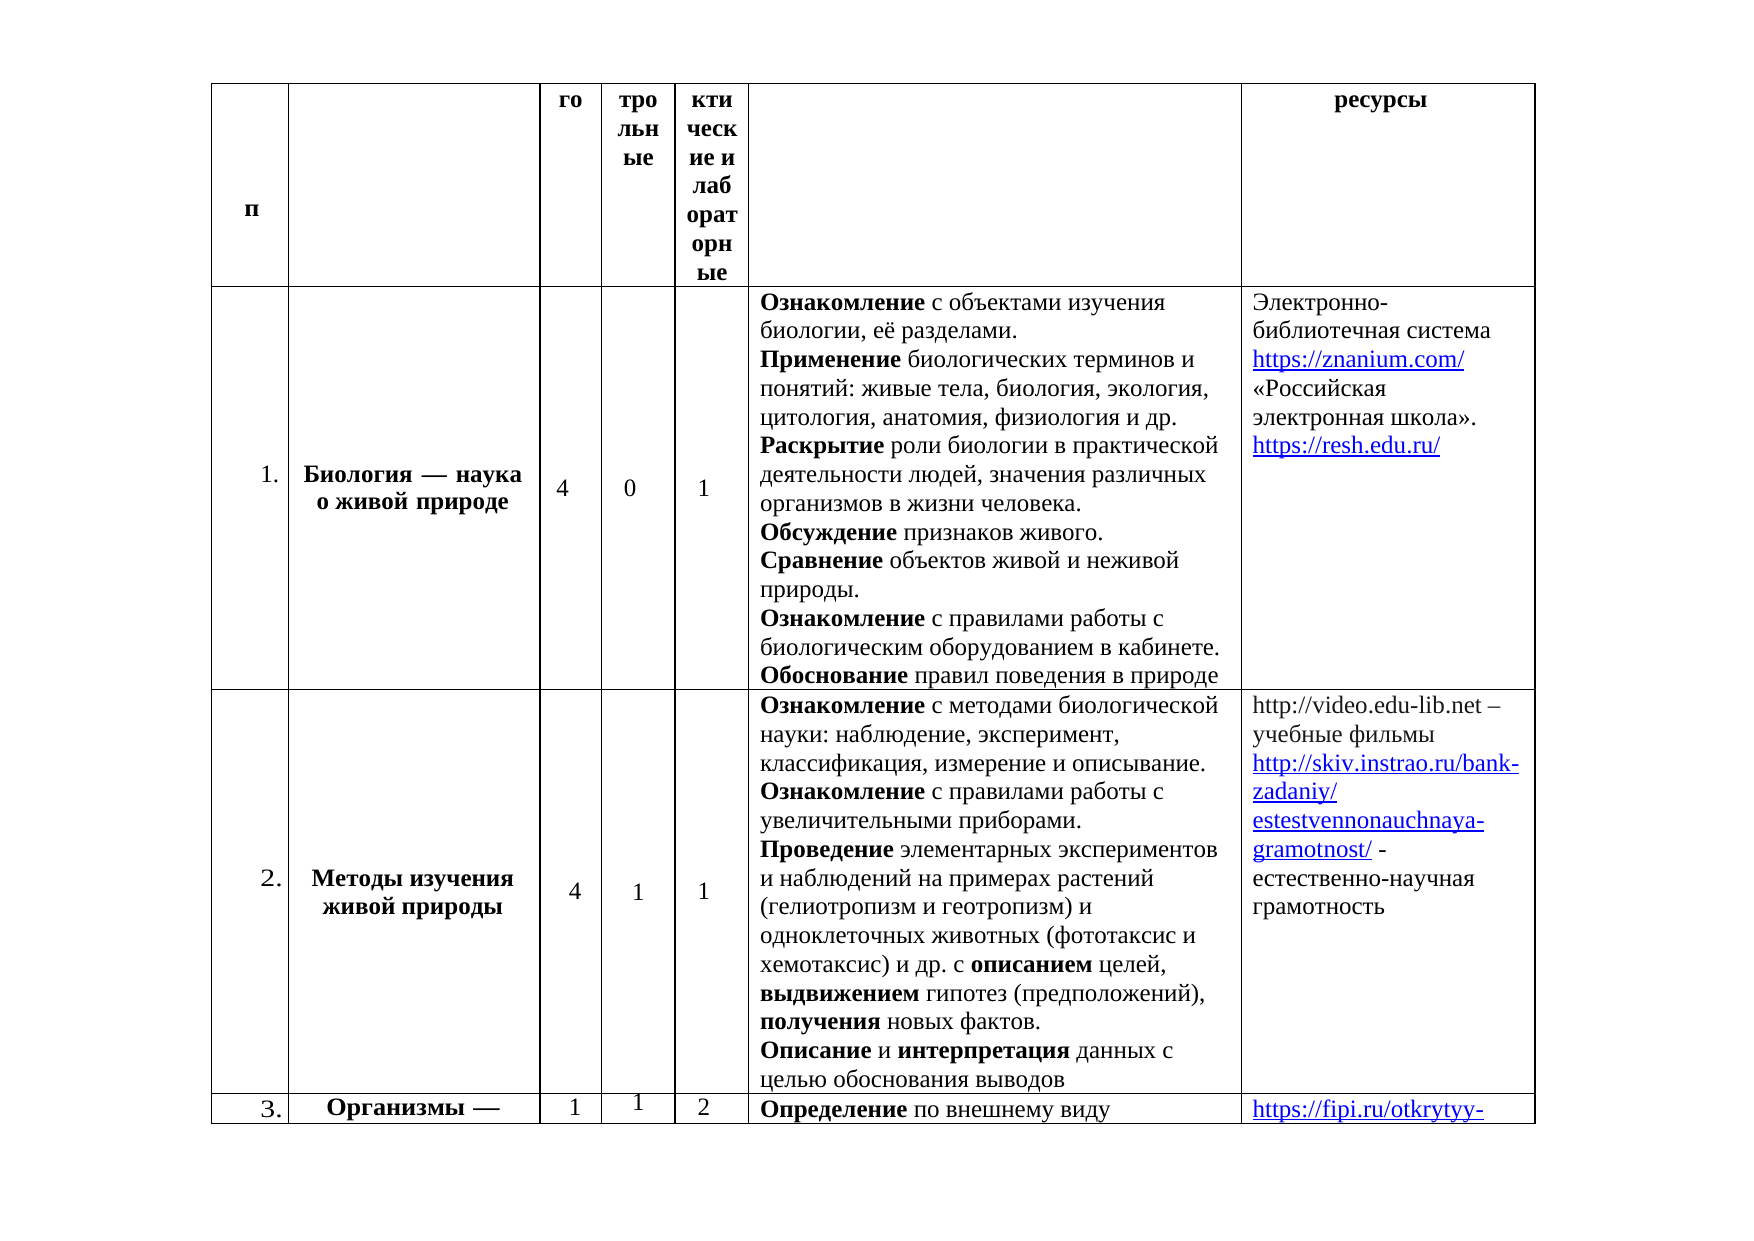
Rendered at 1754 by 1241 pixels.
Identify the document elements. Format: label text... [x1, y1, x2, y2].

table_cell 1 [602, 690, 674, 1093]
table_cell контрольные [602, 84, 674, 286]
table_cell 1 [676, 287, 748, 689]
table_cell 1 [676, 690, 748, 1093]
table_cell 2 [676, 1094, 748, 1122]
table_cell 4 [541, 690, 601, 1093]
table_cell 1 [602, 1094, 674, 1122]
table_cell [212, 690, 288, 1093]
table_cell Методы изучения живой природы [289, 690, 539, 1093]
table_cell 11 [541, 1094, 601, 1122]
table_cell http://video.edu-lib.net – учебные фильмы http://skiv.instrao.ru/bank-zadaniy/estestvennonauchnaya-gramotnost/ - естественно-научная грамотность [1242, 690, 1534, 1093]
table_cell Ознакомление с объектами изучения биологии, её разделами. Применение биологических терминов и понятий: живые тела, биология, экология, цитология, анатомия, физиология и др. Раскрытие роли биологии в практической деятельности людей, значения различных организмов в жизни человека. Обсуждение признаков живого. Сравнение объектов живой и неживой природы. Ознакомление с правилами работы с биологическим оборудованием в кабинете. Обоснование правил поведения в природе [749, 287, 1241, 689]
table_cell 4 [541, 287, 601, 689]
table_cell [676, 84, 748, 286]
table_cell Биология — наука о живой природе [289, 287, 539, 689]
table_cell Электронно- библиотечная система https://znanium.com/ «Российская электронная школа». https://resh.edu.ru/ [1242, 287, 1534, 689]
table_cell 0 [602, 287, 674, 689]
table_cell [212, 287, 288, 689]
table_cell Ознакомление с методами биологической науки: наблюдение, эксперимент, классификация, измерение и описывание. Ознакомление с правилами работы с увеличительными приборами. Проведение элементарных экспериментов и наблюдений на примерах растений (гелиотропизм и геотропизм) и одноклеточных животных (фототаксис и хемотаксис) и др. с описанием целей, выдвижением гипотез (предположений), получения новых фактов. Описание и интерпретация данных с целью обоснования выводов [749, 690, 1241, 1093]
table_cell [1242, 1094, 1534, 1122]
table_cell [212, 1094, 288, 1122]
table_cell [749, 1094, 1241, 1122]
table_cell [289, 1094, 539, 1122]
table_cell всего [541, 84, 601, 286]
